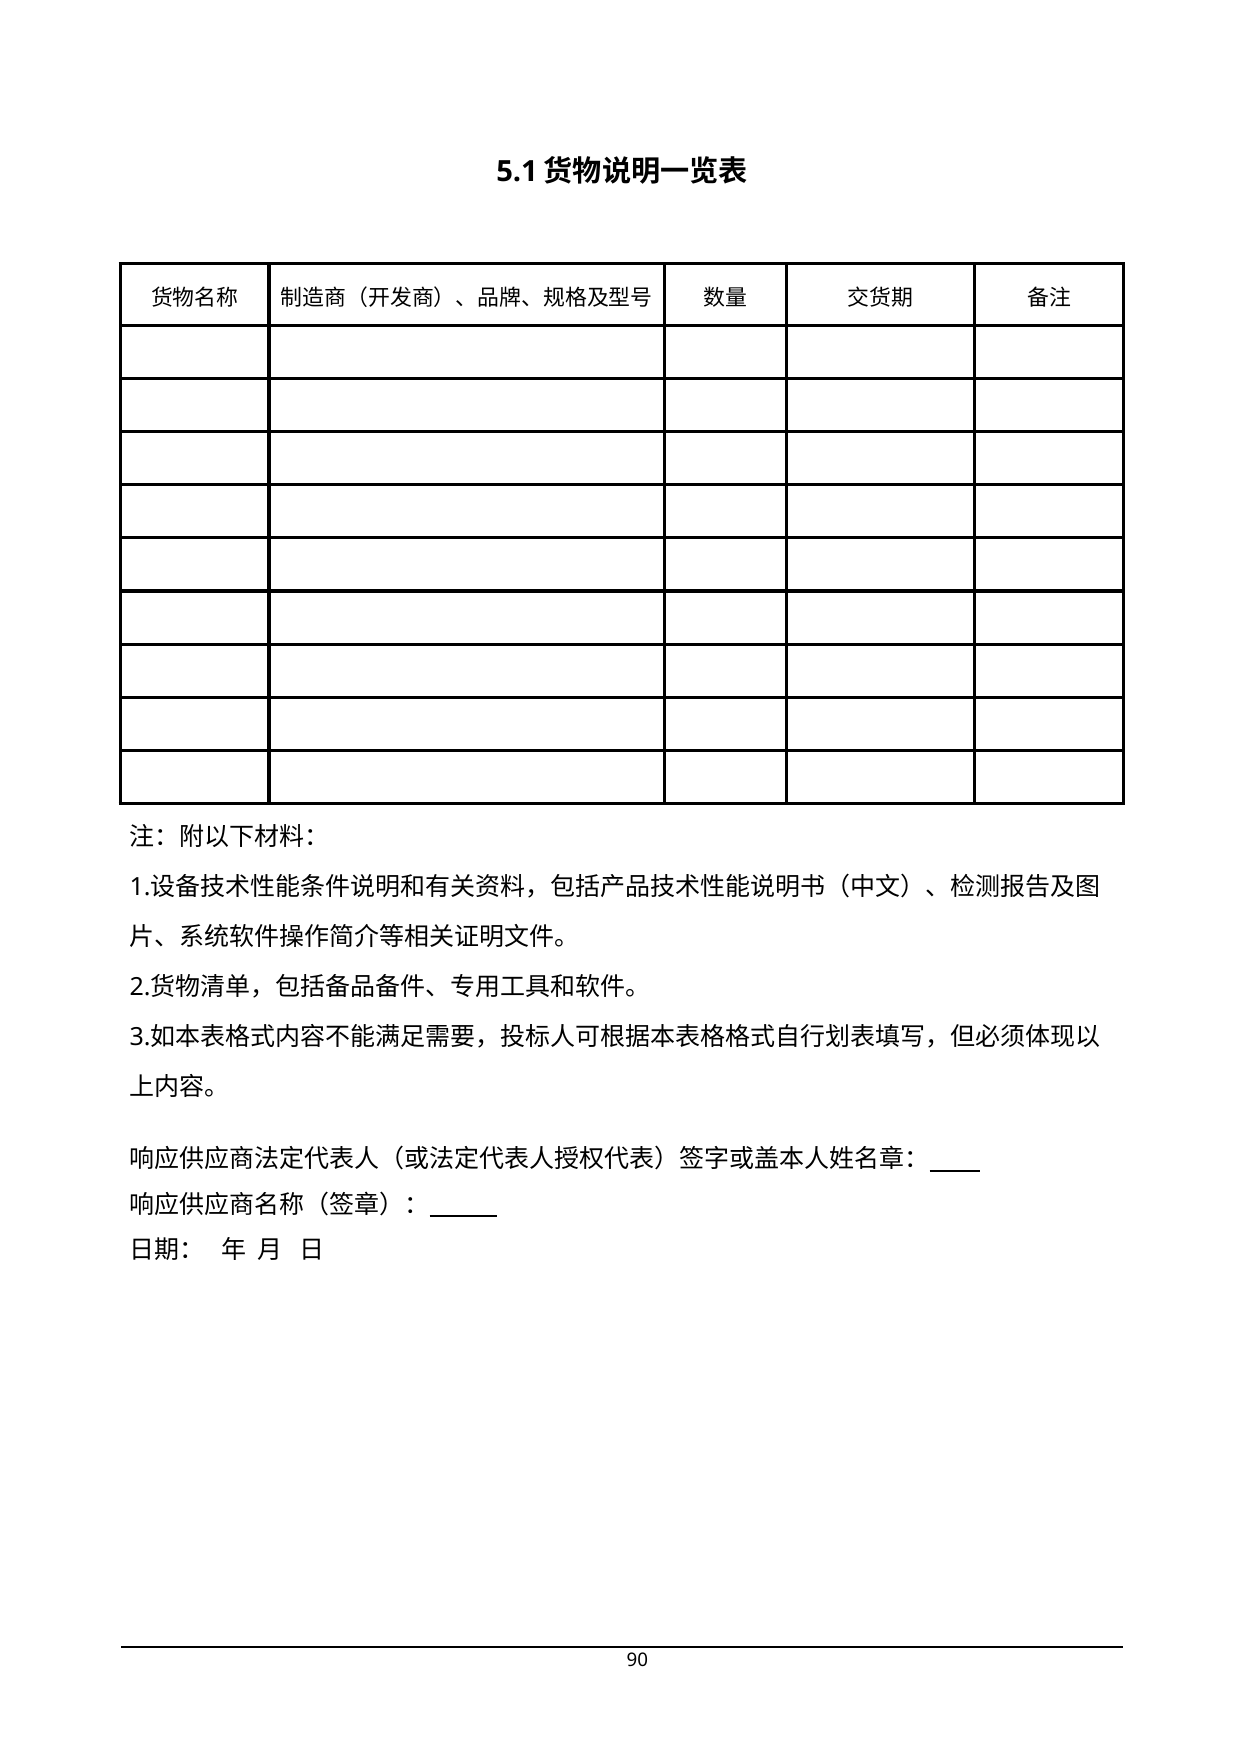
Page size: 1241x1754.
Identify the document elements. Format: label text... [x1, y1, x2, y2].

table_cell [976, 486, 1122, 536]
table_cell [788, 699, 973, 749]
table_cell [788, 327, 973, 377]
text 3.如本表格式内容不能满足需要，投标人可根据本表格格式自行划表填写，但必须体现以上内容。 [129, 1005, 1114, 1105]
table_cell [271, 486, 663, 536]
table_cell [271, 539, 663, 589]
table_cell [976, 327, 1122, 377]
table_header 交货期 [788, 265, 973, 324]
table_cell [666, 593, 785, 642]
table_cell [122, 486, 267, 536]
table_cell [122, 539, 267, 589]
table_cell [122, 433, 267, 483]
table_cell [271, 327, 663, 377]
table_cell [271, 593, 663, 642]
table_cell [122, 752, 267, 802]
table_cell [122, 699, 267, 749]
table_cell [271, 380, 663, 430]
table_cell [788, 752, 973, 802]
table_cell [976, 539, 1122, 589]
table_header 制造商（开发商）、品牌、规格及型号 [271, 265, 663, 324]
table_cell [666, 486, 785, 536]
table_cell [122, 593, 267, 642]
table_cell [666, 327, 785, 377]
table_cell [122, 380, 267, 430]
text 2.货物清单，包括备品备件、专用工具和软件。 [129, 955, 1114, 1005]
table_cell [788, 380, 973, 430]
text 注：附以下材料： [129, 805, 1114, 855]
table_header 货物名称 [122, 265, 267, 324]
table_cell [666, 699, 785, 749]
table_cell [976, 433, 1122, 483]
table_cell [122, 327, 267, 377]
text 日期： 年 月 日 [129, 1229, 1114, 1266]
table_header 数量 [666, 265, 785, 324]
text 5.1货物说明一览表 [129, 148, 1114, 190]
table_cell [788, 646, 973, 696]
text 响应供应商名称（签章）： [129, 1184, 1114, 1221]
table_cell [976, 593, 1122, 642]
table_cell [976, 380, 1122, 430]
table_cell [976, 699, 1122, 749]
table_cell [788, 539, 973, 589]
table_cell [122, 646, 267, 696]
table_cell [788, 486, 973, 536]
table_cell [788, 593, 973, 642]
table_cell [976, 646, 1122, 696]
table_header 备注 [976, 265, 1122, 324]
table_cell [271, 646, 663, 696]
table_cell [666, 752, 785, 802]
table_cell [666, 380, 785, 430]
table_cell [788, 433, 973, 483]
text 响应供应商法定代表人（或法定代表人授权代表）签字或盖本人姓名章： [129, 1139, 1114, 1175]
table_cell [976, 752, 1122, 802]
table_cell [271, 752, 663, 802]
table_cell [666, 646, 785, 696]
table_cell [666, 433, 785, 483]
table_cell [271, 433, 663, 483]
text 1.设备技术性能条件说明和有关资料，包括产品技术性能说明书（中文）、检测报告及图片、系统软件操作简介等相关证明文件。 [129, 855, 1114, 955]
table_cell [271, 699, 663, 749]
table_cell [666, 539, 785, 589]
